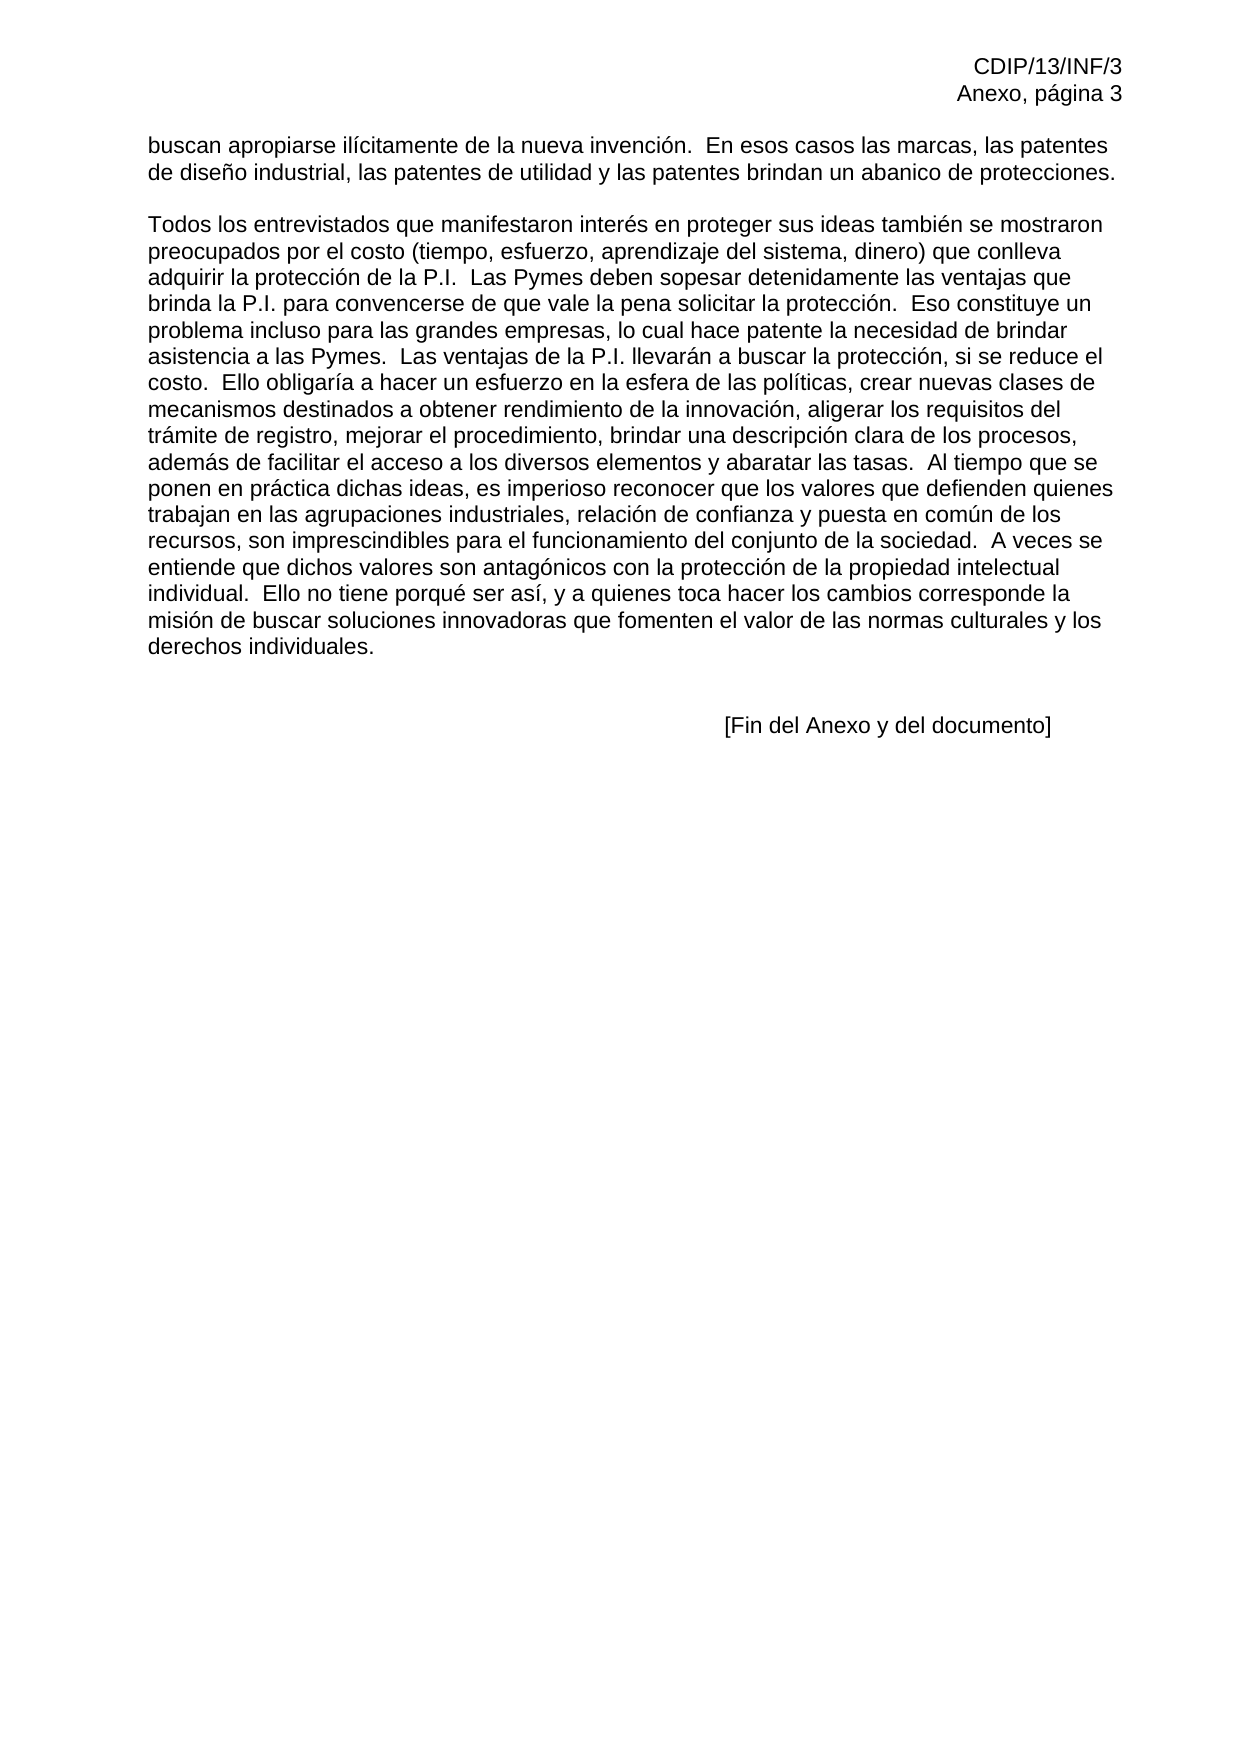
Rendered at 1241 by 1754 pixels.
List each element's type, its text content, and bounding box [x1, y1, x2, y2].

text [Fin del Anexo y del documento] [724, 712, 1122, 738]
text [148, 132, 1122, 185]
text Todos los entrevistados que manifestaron interés en proteger sus ideas también se mostraron preocupados por el costo (tiempo, esfuerzo, aprendizaje del sistema, dinero) que conlleva adquirir la protección de la P.I. Las Pymes deben sopesar detenidamente las ventajas que brinda la P.I. para convencerse de que vale la pena solicitar la protección. Eso constituye un problema incluso para las grandes empresas, lo cual hace patente la necesidad de brindar asistencia a las Pymes. Las ventajas de la P.I. llevarán a buscar la protección, si se reduce el costo. Ello obligaría a hacer un esfuerzo en la esfera de las políticas, crear nuevas clases de mecanismos destinados a obtener rendimiento de la innovación, aligerar los requisitos del trámite de registro, mejorar el procedimiento, brindar una descripción clara de los procesos, además de facilitar el acceso a los diversos elementos y abaratar las tasas. Al tiempo que se ponen en práctica dichas ideas, es imperioso reconocer que los valores que defienden quienes trabajan en las agrupaciones industriales, relación de confianza y puesta en común de los recursos, son imprescindibles para el funcionamiento del conjunto de la sociedad. A veces se entiende que dichos valores son antagónicos con la protección de la propiedad intelectual individual. Ello no tiene porqué ser así, y a quienes toca hacer los cambios corresponde la misión de buscar soluciones innovadoras que fomenten el valor de las normas culturales y los derechos individuales. [148, 211, 1122, 659]
